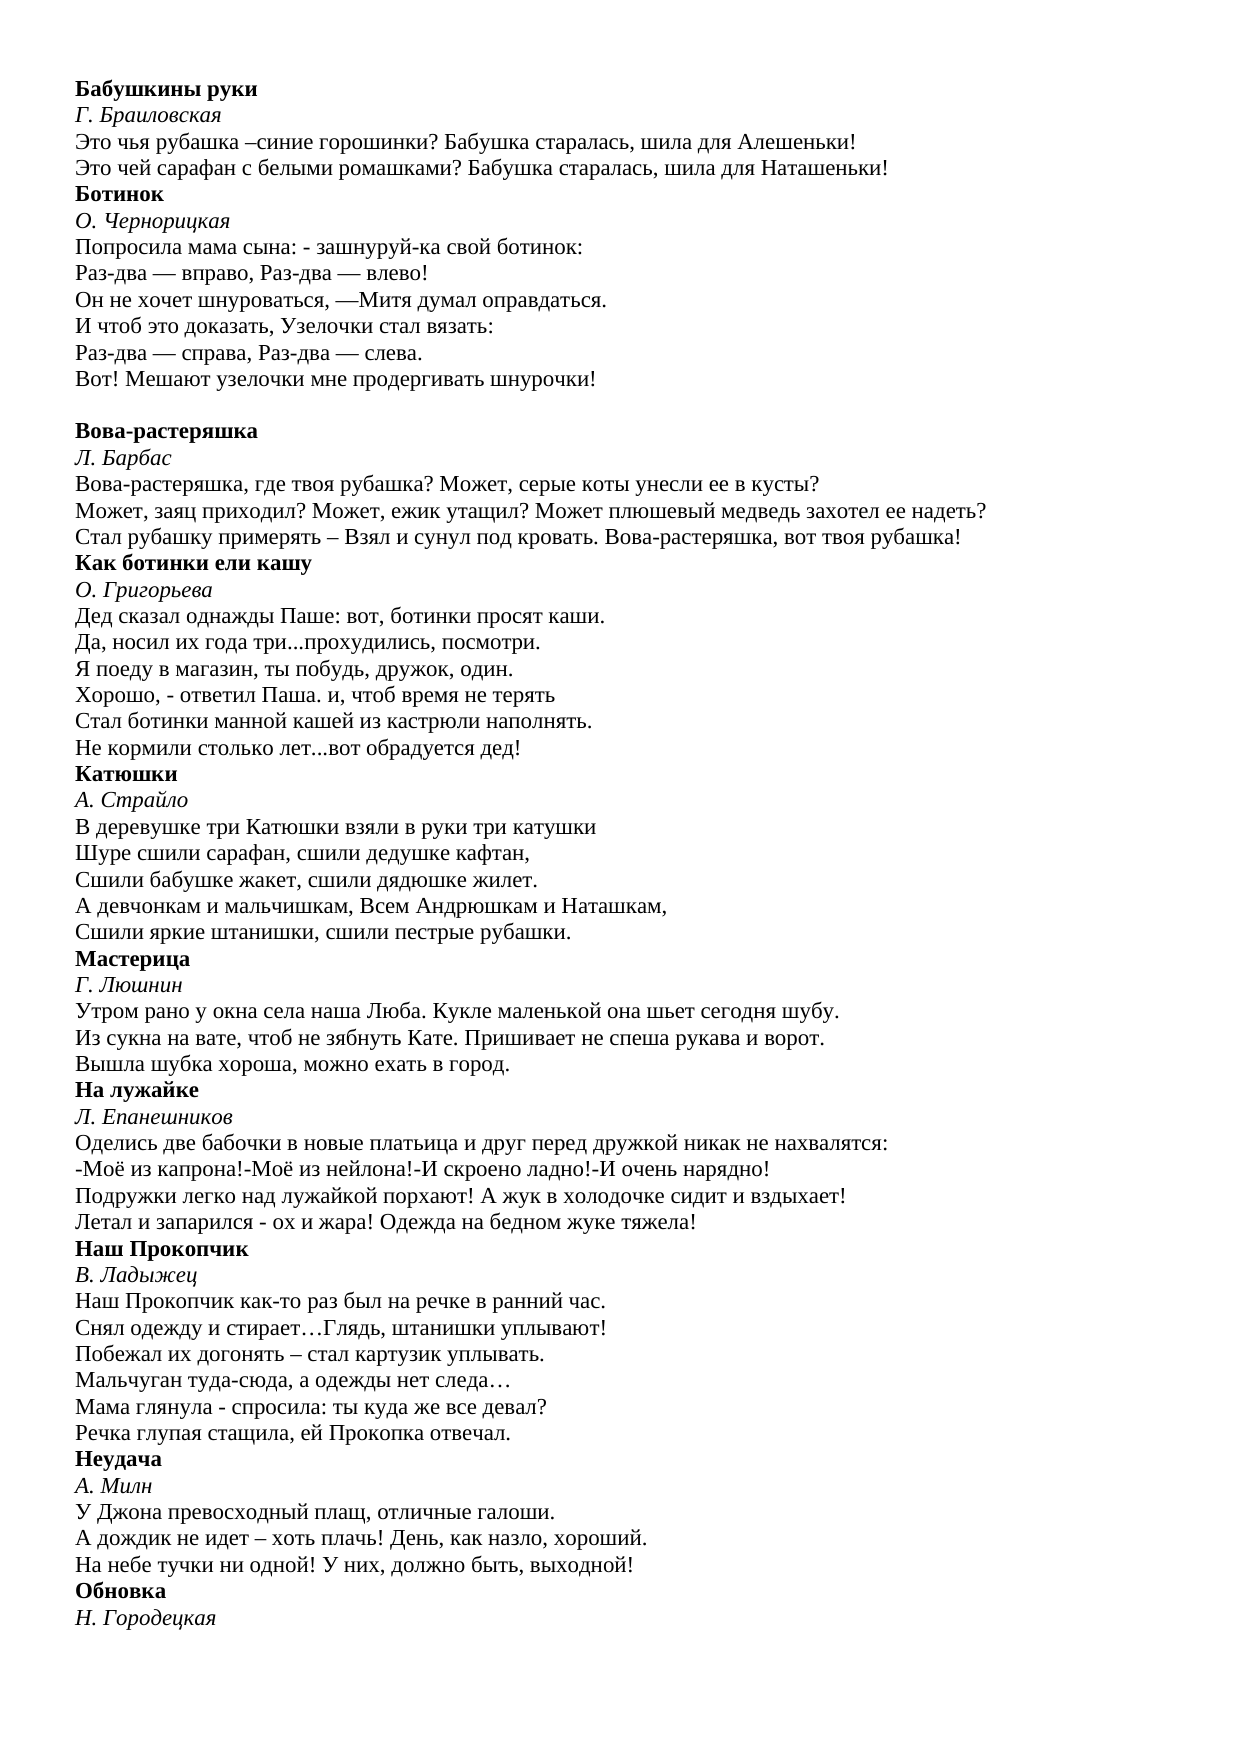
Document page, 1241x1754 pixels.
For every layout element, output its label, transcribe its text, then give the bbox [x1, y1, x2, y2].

text Мастерица [75, 945, 1165, 971]
text Вышла шубка хороша, можно ехать в город. [75, 1050, 1165, 1076]
text Л. Барбас [75, 444, 1165, 470]
text Неудача [75, 1445, 1165, 1472]
text А. Страйло [75, 787, 1165, 813]
text Бабушкины руки Г. Браиловская [75, 75, 1165, 128]
text Оделись две бабочки в новые платьица и друг перед дружкой никак не нахвалятся: -Моё из капрона!-Моё из нейлона!-И скроено ладно!-И очень нарядно! Подружки легко над лужайкой порхают! А жук в холодочке сидит и вздыхает! Летал и запарился - ох и жара! Одежда на бедном жyке тяжела! [75, 1129, 1165, 1234]
text Наш Прокопчик [75, 1234, 1165, 1261]
text Да, носил их года три...прохудились, посмотри. Я поеду в магазин, ты побудь, дружок, один. Хорошо, - ответил Паша. и, чтоб время не терять Стал ботинки манной кашей из кастрюли наполнять. Не кормили столько лет...вот обрадуется дед! [75, 628, 1165, 760]
text Л. Епанешников [75, 1103, 1165, 1129]
text Утром рано у окна села наша Люба. Кукле маленькой она шьет сегодня шубу. Из сукна на вате, чтоб не зябнуть Кате. Пришивает не спеша рукава и ворот. [75, 997, 1165, 1050]
text Г. Люшнин [75, 971, 1165, 997]
text Вова-растеряшка [75, 391, 1165, 444]
text Как ботинки ели кашу [75, 549, 1165, 576]
text А. Милн [75, 1472, 1165, 1498]
text Дед сказал однажды Паше: вот, ботинки просят каши. [75, 602, 1165, 628]
text В. Ладыжец [75, 1261, 1165, 1287]
text О. Григорьева [75, 576, 1165, 602]
text Катюшки [75, 760, 1165, 787]
text Обновка [75, 1577, 1165, 1603]
text Попросила мама сына: - зашнуруй-ка свой ботинок: Раз-два — вправо, Раз-два — влево! Он не хочет шнуроваться, —Митя думал оправдаться. И чтоб это доказать, Узелочки стал вязать: Раз-два — справа, Раз-два — слева. Вот! Мешают узелочки мне продергивать шнурочки! [75, 233, 1165, 391]
text Ботинок [75, 180, 1165, 207]
text Вова-растеряшка, где твоя рубашка? Может, серые коты унесли ее в кусты? Может, заяц приходил? Может, ежик утащил? Может плюшевый медведь захотел ее надеть? Стал рубашку примерять – Взял и сунул под кровать. Вова-растеряшка, вот твоя рубашка! [75, 470, 1165, 549]
text На лужайке [75, 1076, 1165, 1103]
text В деревушке три Катюшки взяли в руки три катушки Шуре сшили сарафан, сшили дедушке кафтан, Сшили бабушке жакет, сшили дядюшке жилет. А девчонкам и мальчишкам, Всем Андрюшкам и Наташкам, Сшили яркие штанишки, сшили пестрые рубашки. [75, 813, 1165, 945]
text Это чья рубашка –синие горошинки? Бабушка старалась, шила для Алешеньки! Это чей сарафан с белыми ромашками? Бабушка старалась, шила для Наташеньки! [75, 128, 1165, 180]
text Наш Прокопчик как-то раз был на речке в ранний час. Снял одежду и стирает…Глядь, штанишки уплывают! Побежал их догонять – стал картузик уплывать. Мальчуган туда-сюда, а одежды нет следа… Мама глянула - спросила: ты куда же все девал? Речка глупая стащила, ей Прокопка отвечал. [75, 1287, 1165, 1445]
text Н. Городецкая [75, 1603, 1165, 1630]
text О. Чернорицкая [75, 207, 1165, 233]
text А дождик не идет – хоть плачь! День, как назло, хороший. На небе тучки ни одной! У них, должно быть, выходной! [75, 1524, 1165, 1577]
text У Джона превосходный плащ, отличные галоши. [75, 1498, 1165, 1524]
